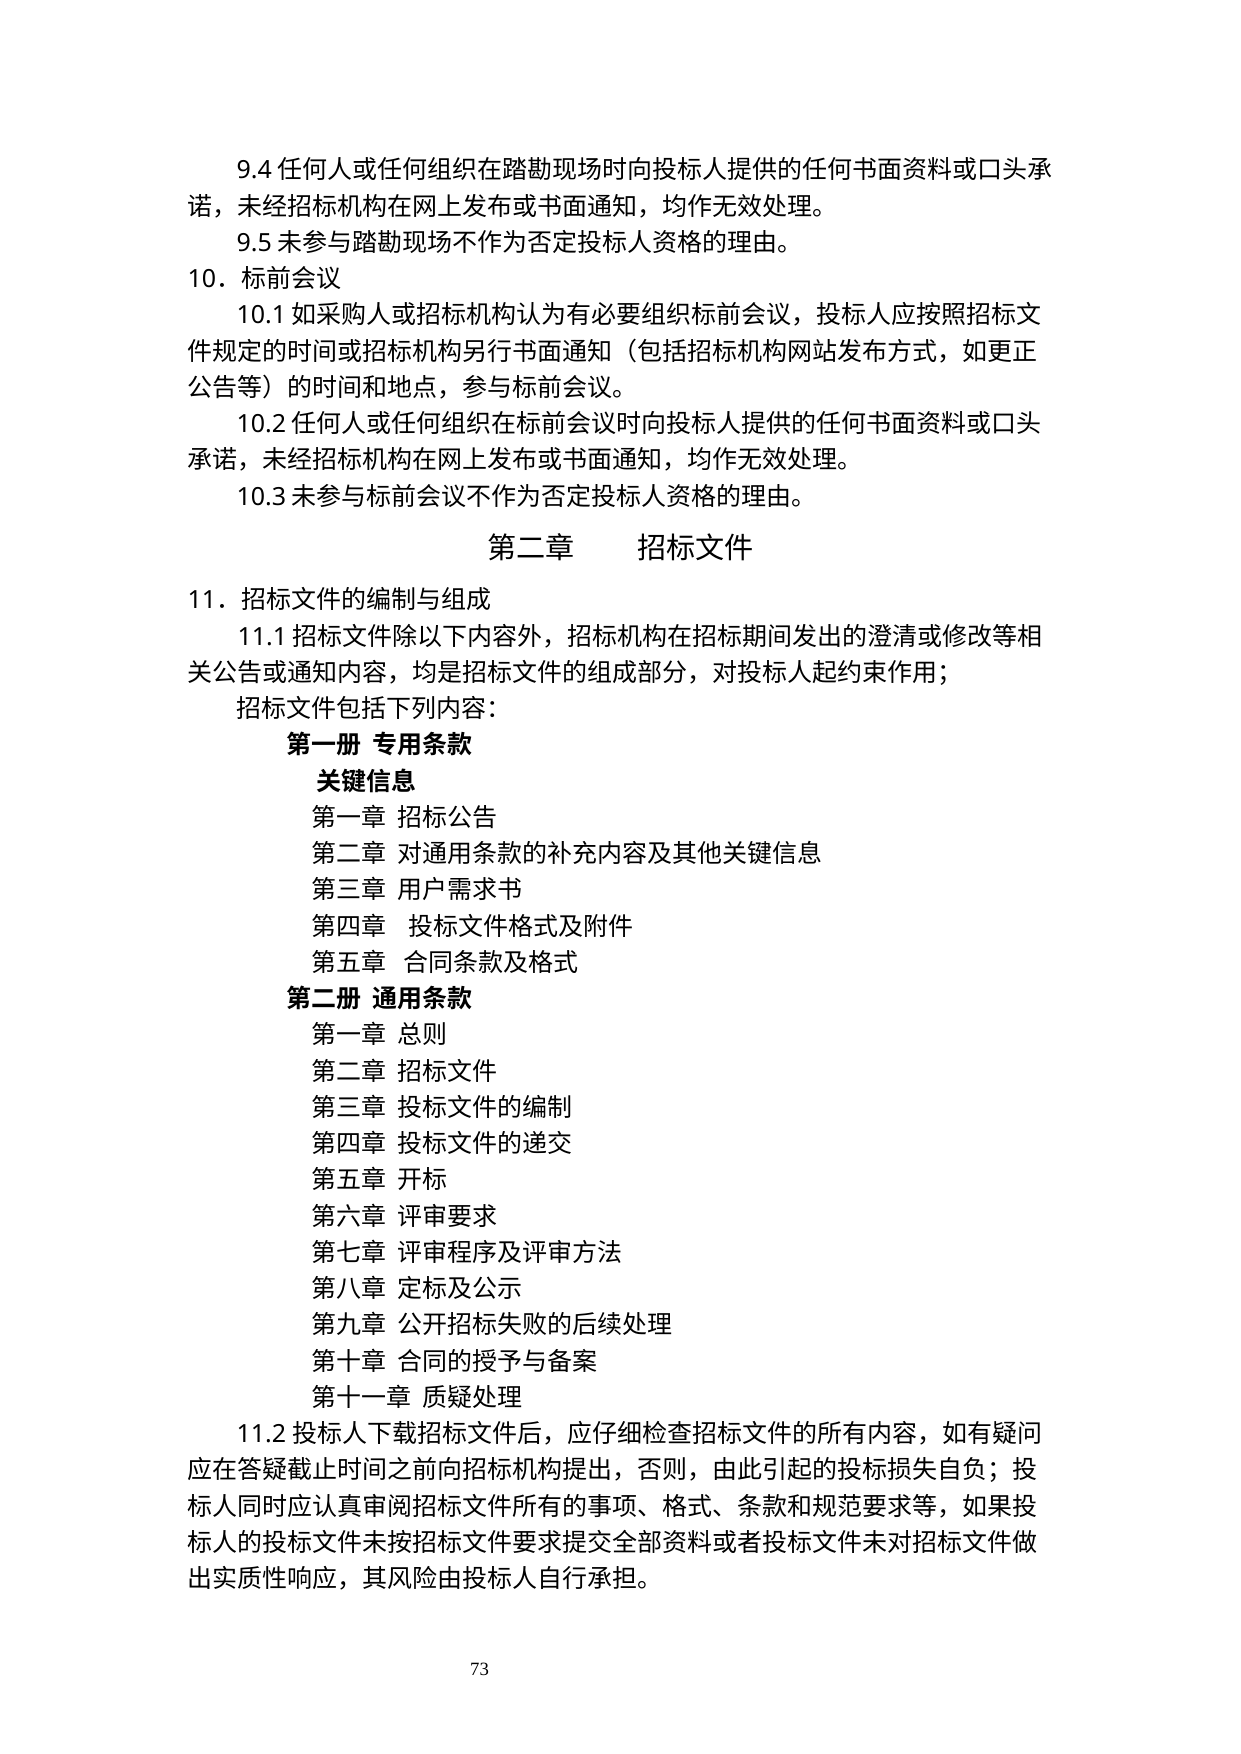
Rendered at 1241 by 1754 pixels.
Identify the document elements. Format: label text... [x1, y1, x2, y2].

text 第二章 招标文件 [262, 1051, 1053, 1087]
text 第三章 投标文件的编制 [262, 1087, 1053, 1123]
text 第五章 开标 [262, 1160, 1053, 1196]
text 第一册 专用条款 [237, 725, 1053, 761]
text 10.1如采购人或招标机构认为有必要组织标前会议，投标人应按照招标文件规定的时间或招标机构另行书面通知（包括招标机构网站发布方式，如更正公告等）的时间和地点，参与标前会议。 [187, 295, 1053, 404]
text 10.2任何人或任何组织在标前会议时向投标人提供的任何书面资料或口头承诺，未经招标机构在网上发布或书面通知，均作无效处理。 [187, 404, 1053, 476]
text 关键信息 [316, 761, 1053, 797]
text 第一章 总则 [262, 1015, 1053, 1051]
text 第八章 定标及公示 [262, 1268, 1053, 1305]
text 第五章 合同条款及格式 [262, 942, 1053, 978]
text 第四章 投标文件的递交 [262, 1123, 1053, 1160]
text 第二章 对通用条款的补充内容及其他关键信息 [262, 833, 1053, 870]
text 第九章 公开招标失败的后续处理 [262, 1305, 1053, 1341]
text 第三章 用户需求书 [262, 870, 1053, 906]
text 10.3未参与标前会议不作为否定投标人资格的理由。 [187, 476, 1053, 512]
text 11.2 投标人下载招标文件后，应仔细检查招标文件的所有内容，如有疑问应在答疑截止时间之前向招标机构提出，否则，由此引起的投标损失自负；投标人同时应认真审阅招标文件所有的事项、格式、条款和规范要求等，如果投标人的投标文件未按招标文件要求提交全部资料或者投标文件未对招标文件做出实质性响应，其风险由投标人自行承担。 [187, 1413, 1053, 1595]
text 11．招标文件的编制与组成 [187, 580, 1053, 616]
text 第十章 合同的授予与备案 [262, 1341, 1053, 1377]
text 11.1招标文件除以下内容外，招标机构在招标期间发出的澄清或修改等相关公告或通知内容，均是招标文件的组成部分，对投标人起约束作用； [187, 616, 1053, 688]
subtitle 招标文件 [187, 525, 1053, 567]
text 第十一章 质疑处理 [262, 1377, 1053, 1413]
text 10．标前会议 [187, 259, 1053, 295]
text 招标文件包括下列内容： [187, 688, 1053, 725]
text 9.4任何人或任何组织在踏勘现场时向投标人提供的任何书面资料或口头承诺，未经招标机构在网上发布或书面通知，均作无效处理。 [187, 150, 1053, 222]
text 第七章 评审程序及评审方法 [262, 1232, 1053, 1268]
text 第六章 评审要求 [262, 1196, 1053, 1232]
text 第一章 招标公告 [262, 797, 1053, 833]
text 第二册 通用条款 [237, 978, 1053, 1015]
text 第四章 投标文件格式及附件 [262, 906, 1053, 942]
text 9.5未参与踏勘现场不作为否定投标人资格的理由。 [187, 222, 1053, 259]
